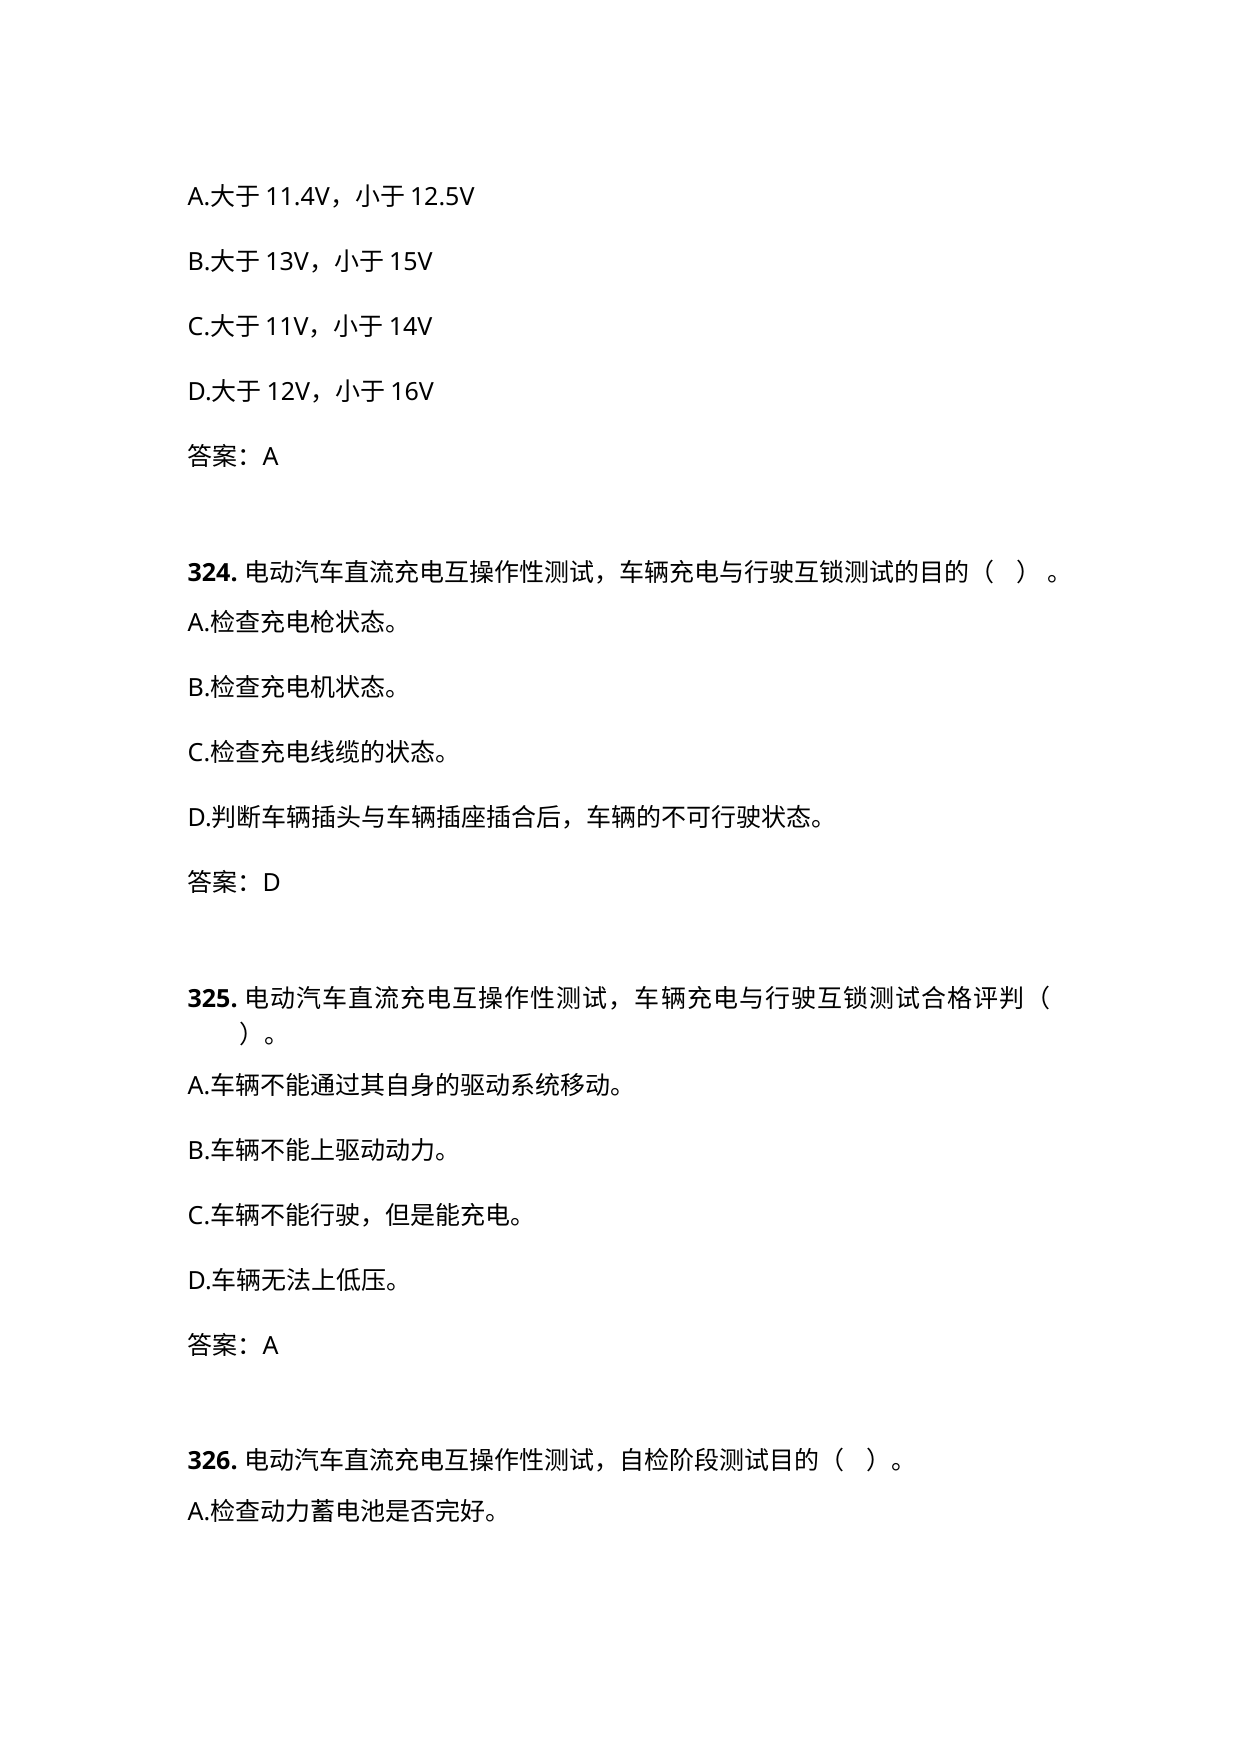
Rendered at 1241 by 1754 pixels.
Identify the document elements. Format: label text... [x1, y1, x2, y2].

text D.判断车辆插头与车辆插座插合后，车辆的不可行驶状态。 [187, 783, 1053, 848]
text D.车辆无法上低压。 [187, 1246, 1053, 1311]
list 电动汽车直流充电互操作性测试，车辆充电与行驶互锁测试合格评判（ ）。 [187, 978, 1053, 1051]
text D.大于12V，小于16V [187, 357, 1053, 422]
text 答案：A [187, 1311, 1053, 1376]
list 电动汽车直流充电互操作性测试，自检阶段测试目的（ ）。 [187, 1441, 1053, 1477]
text B.检查充电机状态。 [187, 653, 1053, 718]
text C.检查充电线缆的状态。 [187, 718, 1053, 783]
text B.车辆不能上驱动动力。 [187, 1116, 1053, 1181]
text C.车辆不能行驶，但是能充电。 [187, 1181, 1053, 1246]
text B.大于13V，小于15V [187, 227, 1053, 292]
text 答案：A [187, 422, 1053, 487]
text A.检查充电枪状态。 [187, 588, 1053, 653]
text A.检查动力蓄电池是否完好。 [187, 1477, 1053, 1542]
text A.大于11.4V，小于12.5V [187, 162, 1053, 227]
text 答案：D [187, 848, 1053, 913]
text C.大于11V，小于14V [187, 292, 1053, 357]
text A.车辆不能通过其自身的驱动系统移动。 [187, 1051, 1053, 1116]
list 电动汽车直流充电互操作性测试，车辆充电与行驶互锁测试的目的（ ） 。 [187, 552, 1053, 588]
